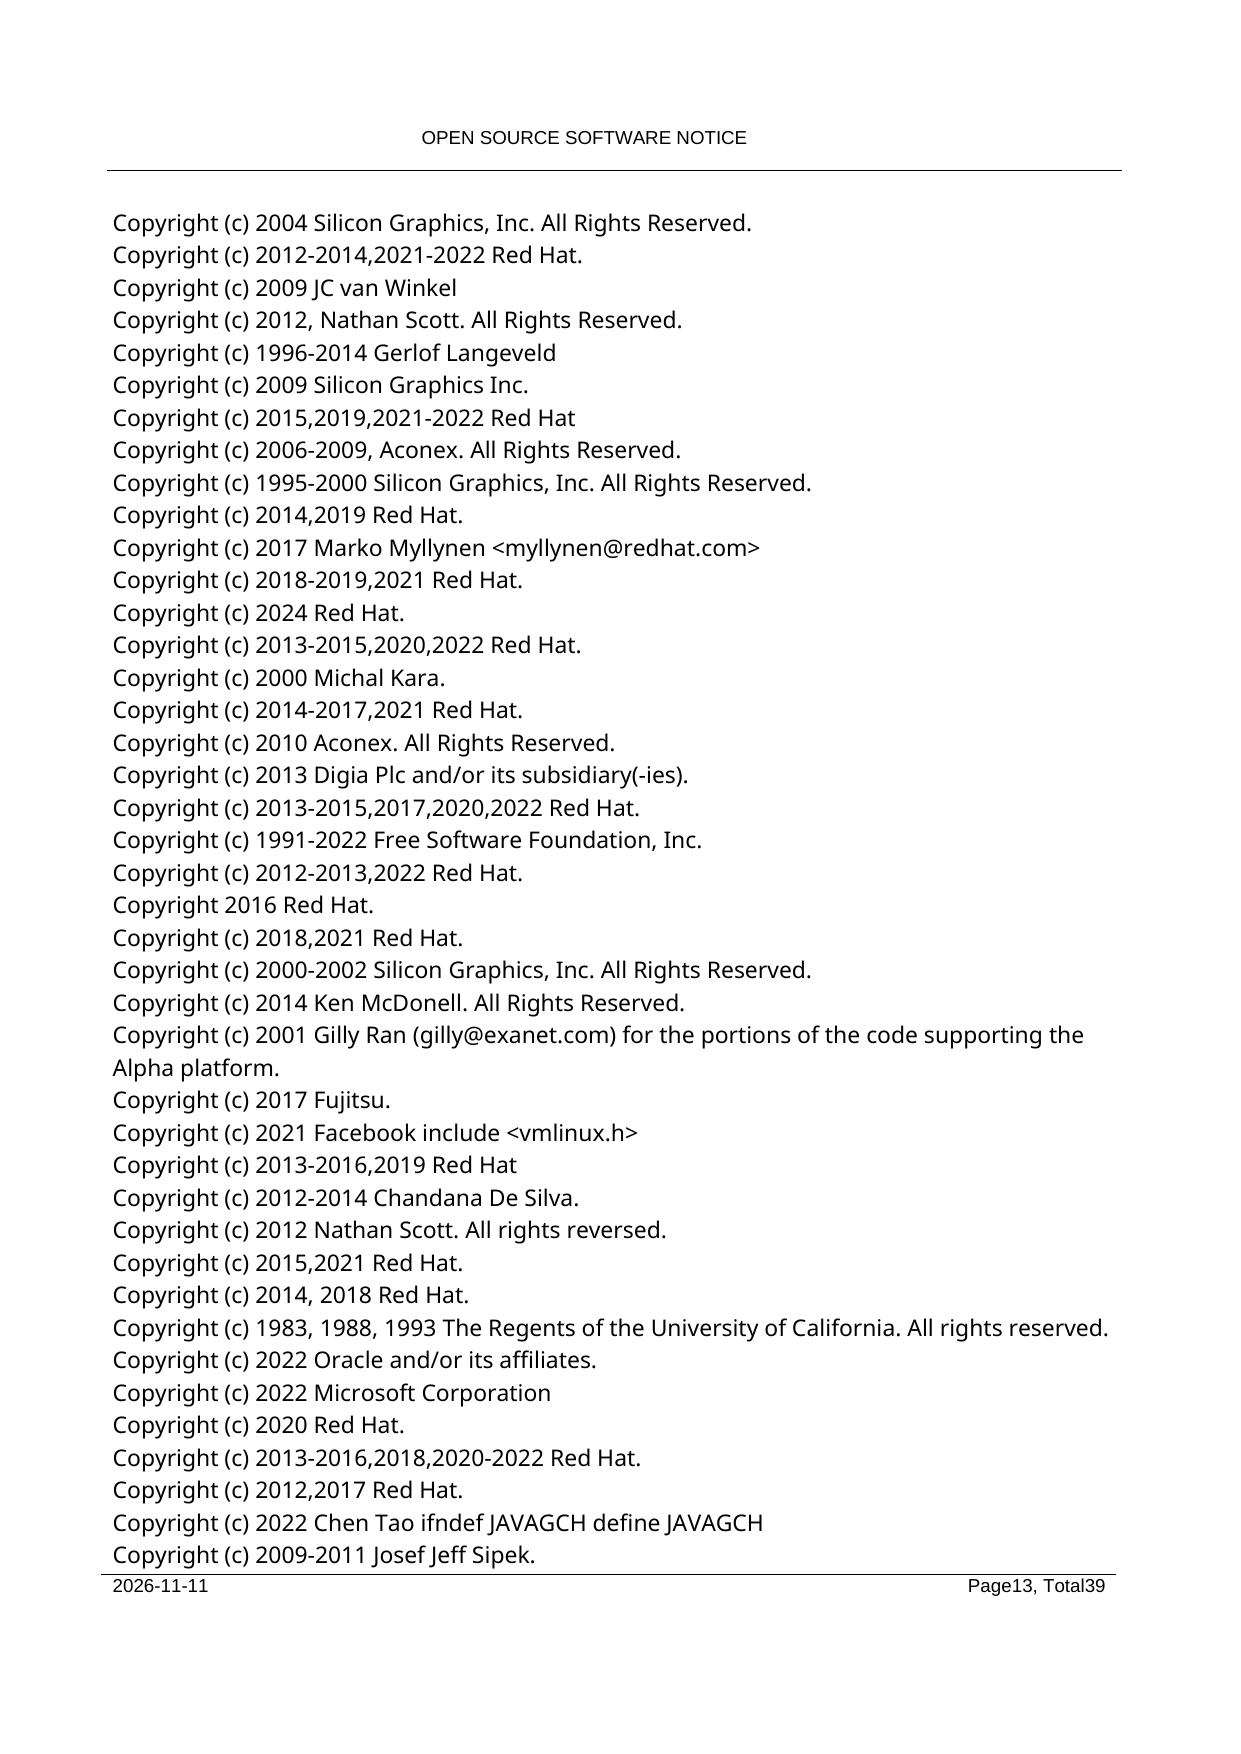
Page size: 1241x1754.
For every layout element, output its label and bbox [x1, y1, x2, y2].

text [112, 206, 1128, 1571]
